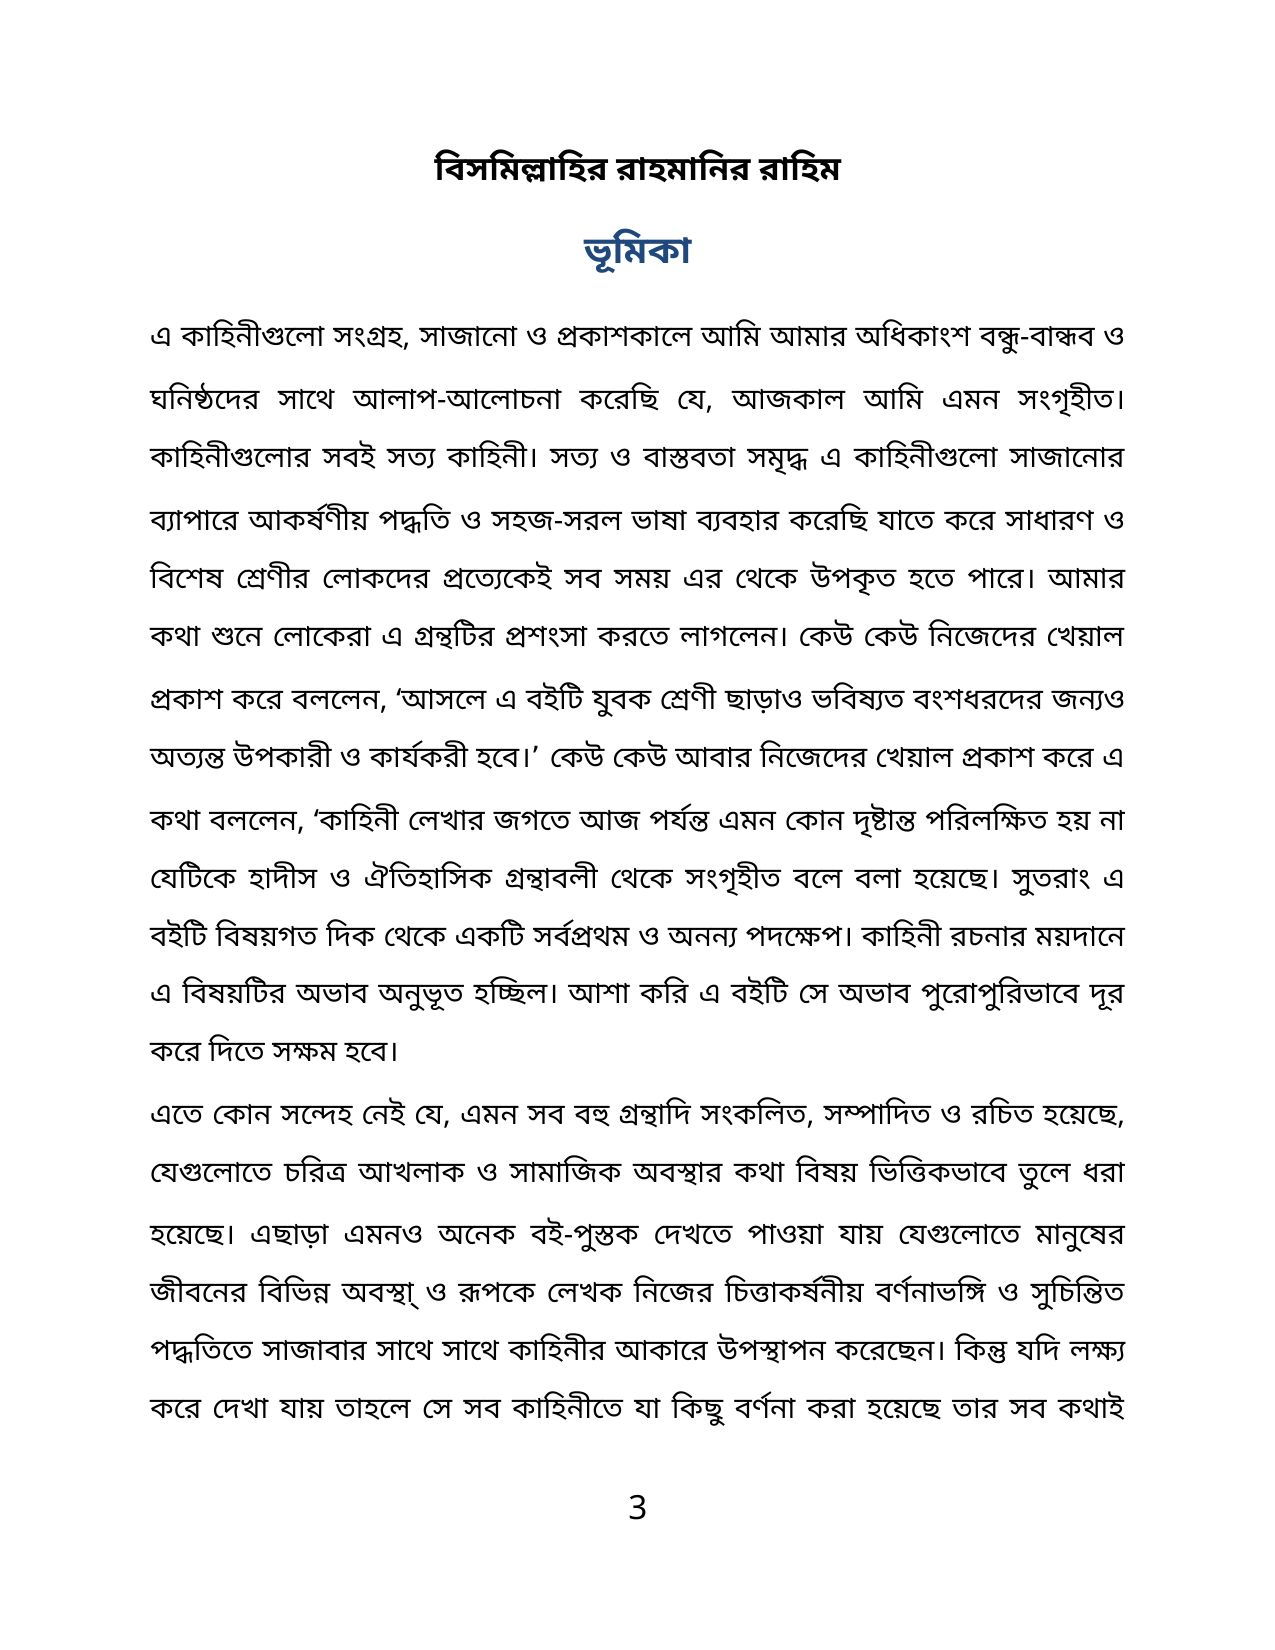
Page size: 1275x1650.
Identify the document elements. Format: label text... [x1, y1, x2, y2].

text এ কাহিনীগুলো সংগ্রহ, সাজানো ও প্রকাশকালে আমি আমার অধিকাংশ বন্ধু-বান্ধব ও ঘনিষ্ঠদের সাথে আলাপ-আলোচনা করেছি যে, আজকাল আমি এমন সংগৃহীত। কাহিনীগুলোর সবই সত্য কাহিনী। সত্য ও বাস্তবতা সমৃদ্ধ এ কাহিনীগুলো সাজানোর ব্যাপারে আকর্ষণীয় পদ্ধতি ও সহজ-সরল ভাষা ব্যবহার করেছি যাতে করে সাধারণ ও বিশেষ শ্রেণীর লোকদের প্রত্যেকেই সব সময় এর থেকে উপকৃত হতে পারে। আমার কথা শুনে লোকেরা এ গ্রন্থটির প্রশংসা করতে লাগলেন। কেউ কেউ নিজেদের খেয়াল প্রকাশ করে বললেন, ‘আসলে এ বইটি যুবক শ্রেণী ছাড়াও ভবিষ্যত বংশধরদের জন্যও অত্যন্ত উপকারী ও কার্যকরী হবে।’ কেউ কেউ আবার নিজেদের খেয়াল প্রকাশ করে এ কথা বললেন, ‘কাহিনী লেখার জগতে আজ পর্যন্ত এমন কোন দৃষ্টান্ত পরিলক্ষিত হয় না যেটিকে হাদীস ও ঐতিহাসিক গ্রন্থাবলী থেকে সংগৃহীত বলে বলা হয়েছে। সুতরাং এ বইটি বিষয়গত দিক থেকে একটি সর্বপ্রথম ও অনন্য পদক্ষেপ। কাহিনী রচনার ময়দানে এ বিষয়টির অভাব অনুভূত হচ্ছিল। আশা করি এ বইটি সে অভাব পুরোপুরিভাবে দূর করে দিতে সক্ষম হবে। [150, 316, 1125, 1074]
subtitle ভূমিকা [150, 229, 1125, 278]
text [150, 1093, 1125, 1430]
text বিসমিল্লাহির রাহমানির রাহিম [150, 150, 1125, 194]
